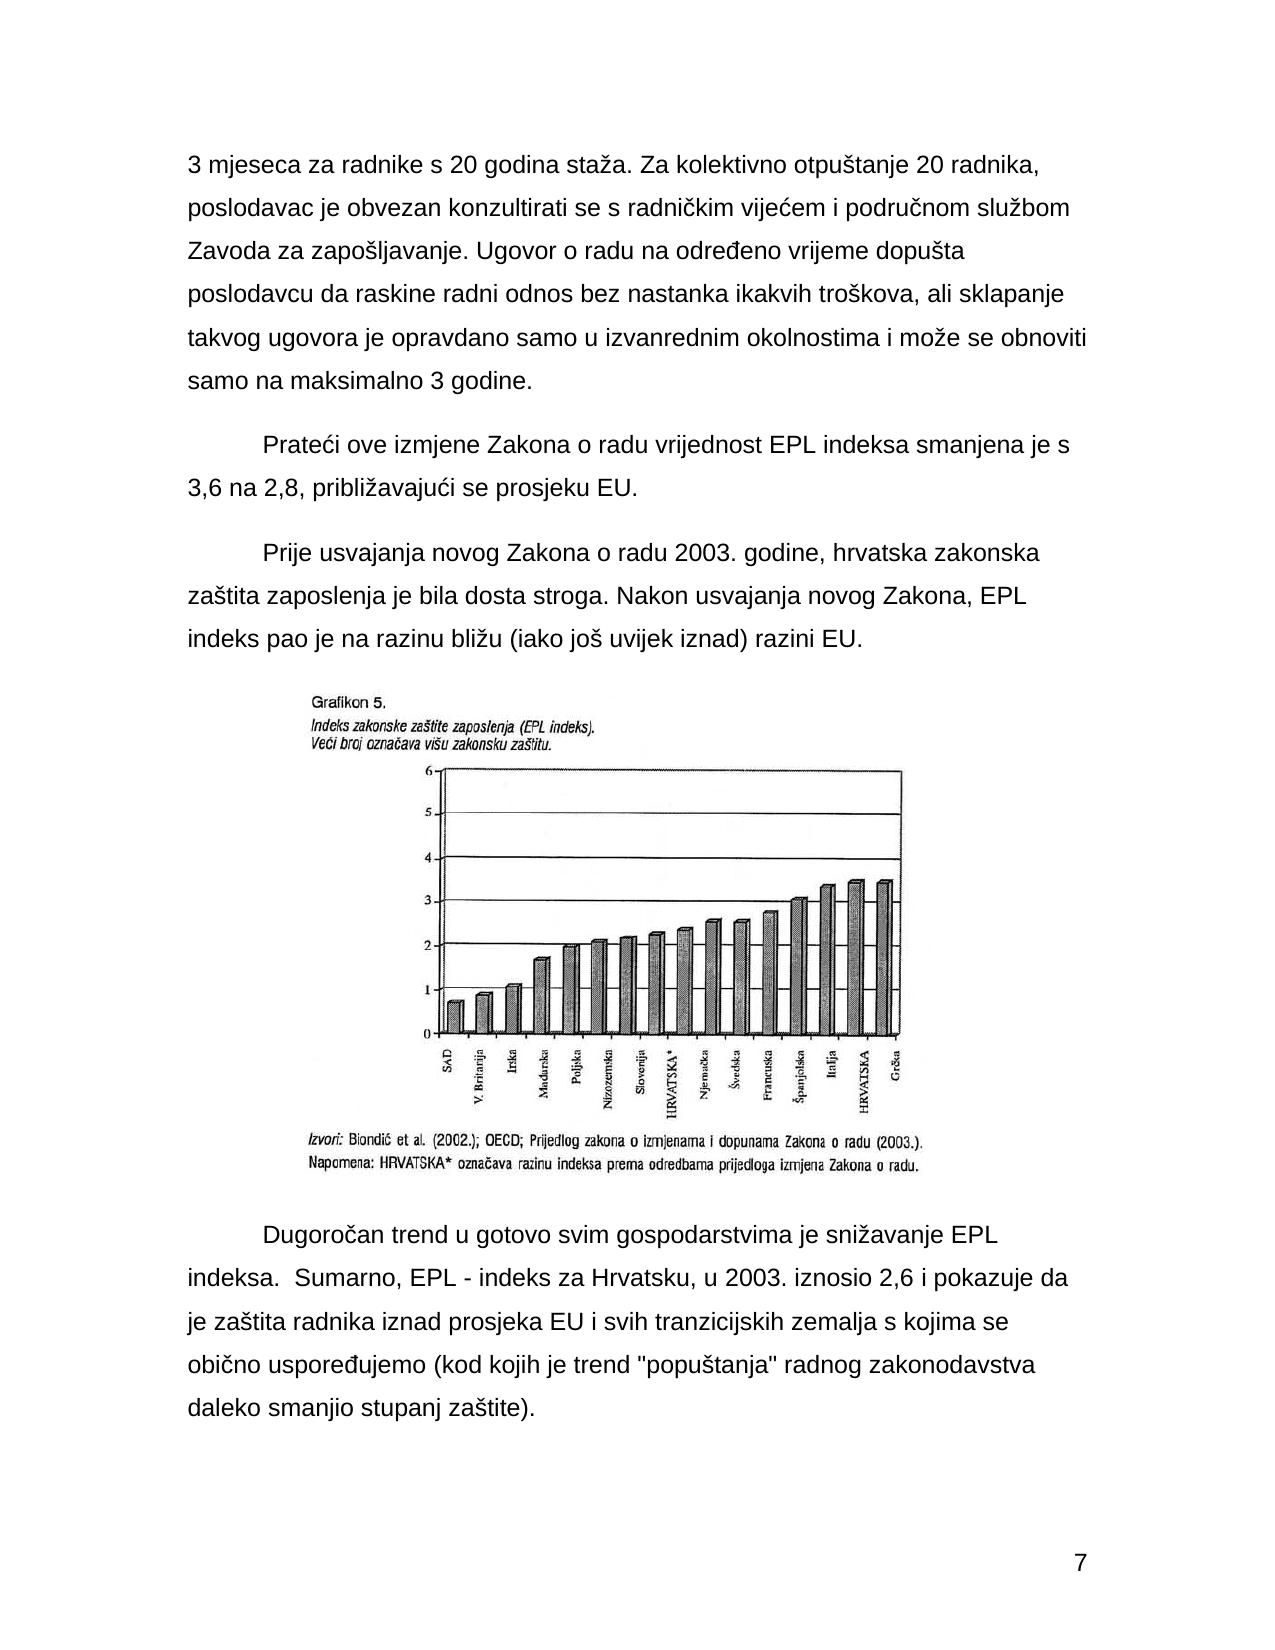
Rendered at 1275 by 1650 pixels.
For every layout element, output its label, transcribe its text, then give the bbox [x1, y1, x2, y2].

text Dugoročan trend u gotovo svim gospodarstvima je snižavanje EPL indeksa. Sumarno, EPL - indeks za Hrvatsku, u 2003. iznosio 2,6 i pokazuje da je zaštita radnika iznad prosjeka EU i svih tranzicijskih zemalja s kojima se obično uspoređujemo (kod kojih je trend "popuštanja" radnog zakonodavstva [187, 1220, 1088, 1378]
text Prateći ove izmjene Zakona o radu vrijednost EPL indeksa smanjena je s 3,6 na 2,8, približavajući se prosjeku EU. [187, 430, 1088, 502]
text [187, 150, 1088, 394]
text daleko smanjio stupanj zaštite). [187, 1393, 1088, 1422]
text Prije usvajanja novog Zakona o radu 2003. godine, hrvatska zakonska zaštita zaposlenja je bila dosta stroga. Nakon usvajanja novog Zakona, EPL indeks pao je na razinu bližu (iako još uvijek iznad) razini EU. [187, 538, 1088, 653]
